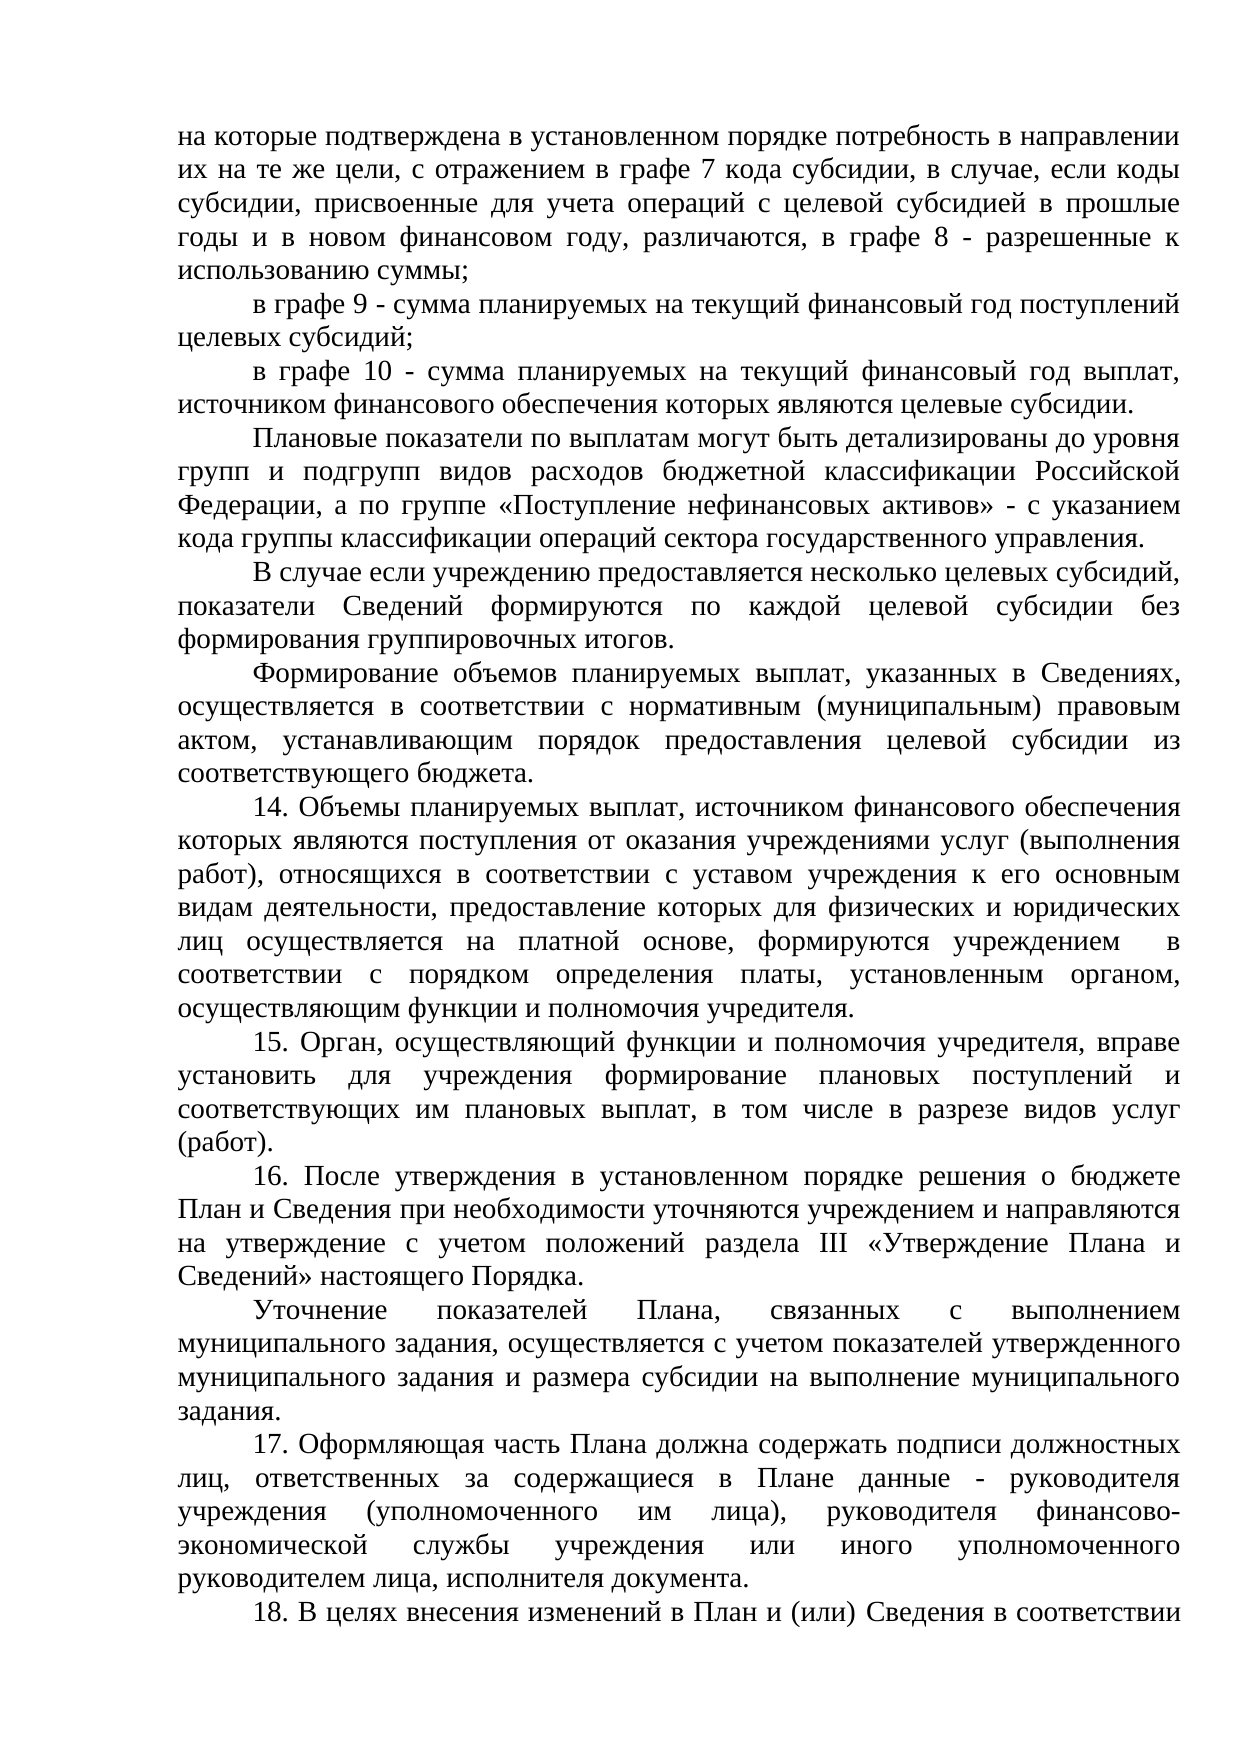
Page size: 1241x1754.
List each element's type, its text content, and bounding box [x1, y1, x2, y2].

text в графе 10 - сумма планируемых на текущий финансовый год выплат, источником финансового обеспечения которых являются целевые субсидии. [177, 353, 1181, 420]
text В случае если учреждению предоставляется несколько целевых субсидий, показатели Сведений формируются по каждой целевой субсидии без формирования группировочных итогов. [177, 554, 1181, 655]
text 16. После утверждения в установленном порядке решения о бюджете План и Сведения при необходимости уточняются учреждением и направляются на утверждение с учетом положений раздела III «Утверждение Плана и Сведений» настоящего Порядка. [177, 1158, 1181, 1292]
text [177, 118, 1181, 286]
text Формирование объемов планируемых выплат, указанных в Сведениях, осуществляется в соответствии с нормативным (муниципальным) правовым актом, устанавливающим порядок предоставления целевой субсидии из соответствующего бюджета. [177, 655, 1181, 789]
text 14. Объемы планируемых выплат, источником финансового обеспечения которых являются поступления от оказания учреждениями услуг (выполнения работ), относящихся в соответствии с уставом учреждения к его основным видам деятельности, предоставление которых для физических и юридических лиц осуществляется на платной основе, формируются учреждением в соответствии с порядком определения платы, установленным органом, осуществляющим функции и полномочия учредителя. [177, 789, 1181, 1024]
text Плановые показатели по выплатам могут быть детализированы до уровня групп и подгрупп видов расходов бюджетной классификации Российской Федерации, а по группе «Поступление нефинансовых активов» - с указанием кода группы классификации операций сектора государственного управления. [177, 420, 1181, 554]
text в графе 9 - сумма планируемых на текущий финансовый год поступлений целевых субсидий; [177, 286, 1181, 353]
text 15. Орган, осуществляющий функции и полномочия учредителя, вправе установить для учреждения формирование плановых поступлений и соответствующих им плановых выплат, в том числе в разрезе видов услуг (работ). [177, 1024, 1181, 1158]
text 17. Оформляющая часть Плана должна содержать подписи должностных лиц, ответственных за содержащиеся в Плане данные - руководителя учреждения (уполномоченного им лица), руководителя финансово-экономической службы учреждения или иного уполномоченного руководителем лица, исполнителя документа. [177, 1426, 1181, 1594]
text Уточнение показателей Плана, связанных с выполнением муниципального задания, осуществляется с учетом показателей утвержденного муниципального задания и размера субсидии на выполнение муниципального задания. [177, 1292, 1181, 1426]
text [177, 1594, 1181, 1627]
